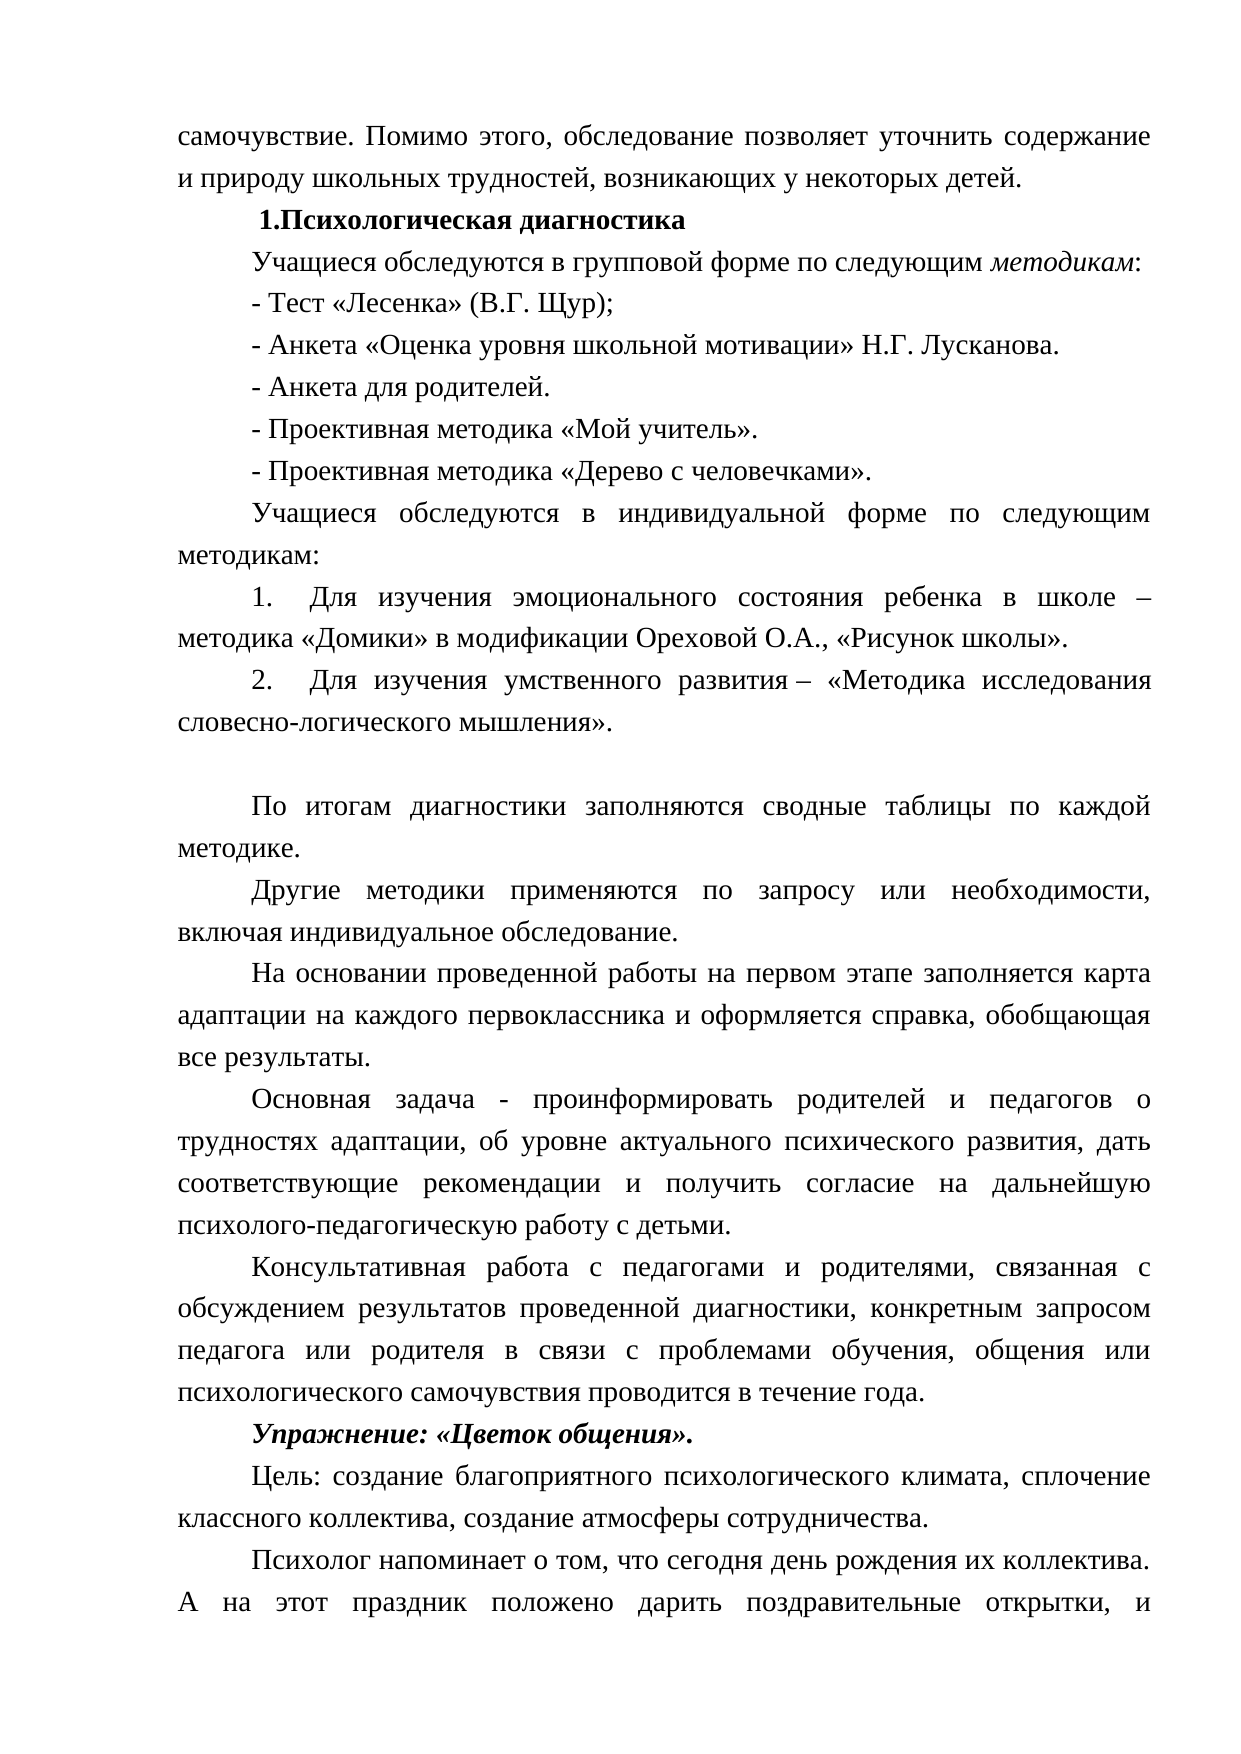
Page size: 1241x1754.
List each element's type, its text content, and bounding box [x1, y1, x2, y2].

text 1.Психологическая диагностика [177, 202, 1152, 235]
text 1. Для изучения эмоционального состояния ребенка в школе – методика «Домики» в модификации Ореховой О.А., «Рисунок школы». [177, 579, 1152, 654]
text Упражнение: «Цветок общения». [177, 1416, 1152, 1450]
text Другие методики применяются по запросу или необходимости, включая индивидуальное обследование. [177, 872, 1152, 947]
text - Тест «Лесенка» (В.Г. Щур); [177, 286, 1152, 319]
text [177, 1542, 1152, 1617]
text - Проективная методика «Дерево с человечками». [177, 453, 1152, 487]
text Цель: создание благоприятного психологического климата, сплочение классного коллектива, создание атмосферы сотрудничества. [177, 1458, 1152, 1533]
text - Проективная методика «Мой учитель». [177, 411, 1152, 445]
text - Анкета для родителей. [177, 369, 1152, 403]
text 2. Для изучения умственного развития – «Методика исследования словесно-логического мышления». [177, 662, 1152, 738]
text По итогам диагностики заполняются сводные таблицы по каждой методике. [177, 788, 1152, 863]
text - Анкета «Оценка уровня школьной мотивации» Н.Г. Лусканова. [177, 327, 1152, 361]
text Основная задача - проинформировать родителей и педагогов о трудностях адаптации, об уровне актуального психического развития, дать соответствующие рекомендации и получить согласие на дальнейшую психолого-педагогическую работу с детьми. [177, 1081, 1152, 1240]
text Учащиеся обследуются в групповой форме по следующим методикам: [177, 244, 1152, 277]
text На основании проведенной работы на первом этапе заполняется карта адаптации на каждого первоклассника и оформляется справка, обобщающая все результаты. [177, 956, 1152, 1073]
text Учащиеся обследуются в индивидуальной форме по следующим методикам: [177, 495, 1152, 570]
text Консультативная работа с педагогами и родителями, связанная с обсуждением результатов проведенной диагностики, конкретным запросом педагога или родителя в связи с проблемами обучения, общения или психологического самочувствия проводится в течение года. [177, 1249, 1152, 1408]
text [177, 118, 1152, 193]
